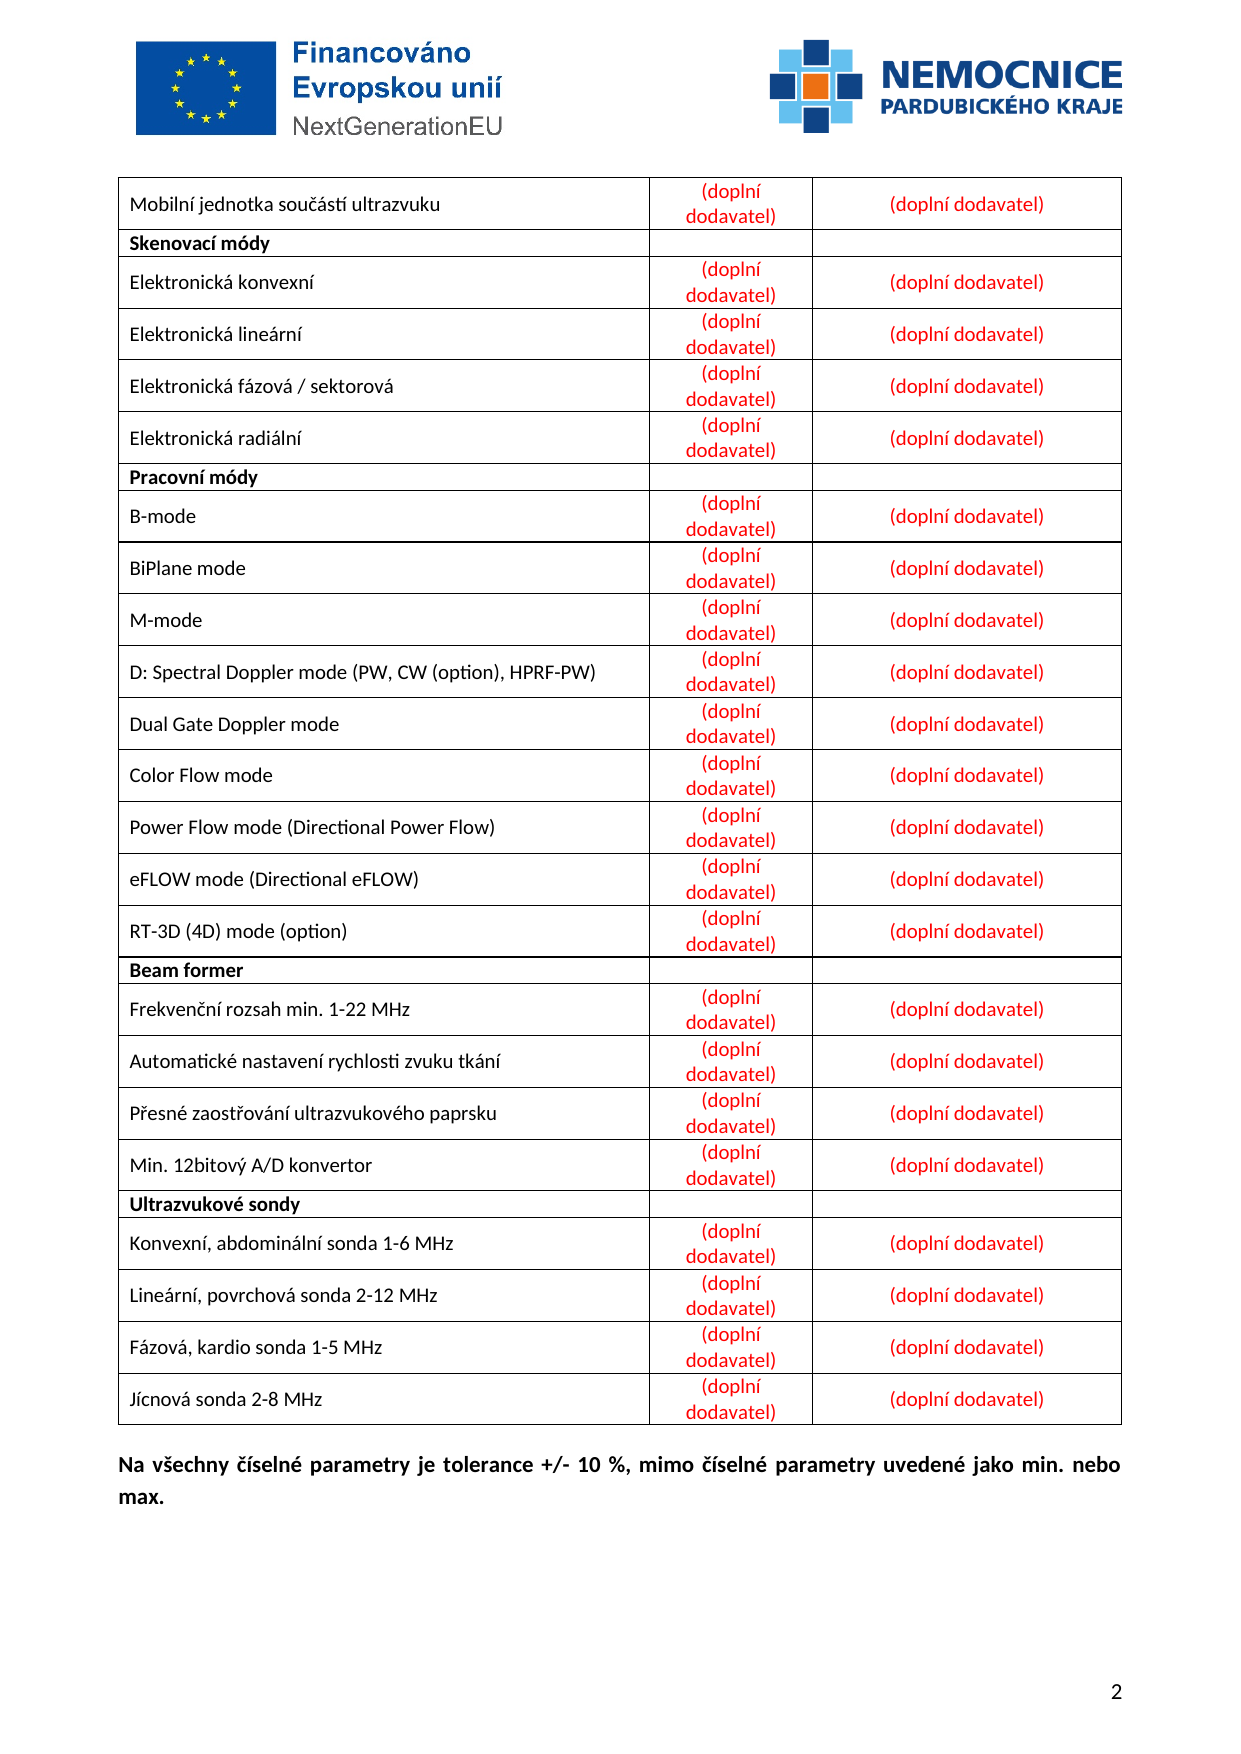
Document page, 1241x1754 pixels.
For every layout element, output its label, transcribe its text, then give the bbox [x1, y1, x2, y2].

table_cell (doplní dodavatel) [650, 412, 812, 463]
subtitle Na všechny číselné parametry je tolerance +/- 10 %, mimo číselné parametry uvedené jako min. nebo max. [118, 1450, 1122, 1511]
table_cell (doplní dodavatel) [650, 802, 812, 853]
table_cell [813, 464, 1121, 489]
table_cell (doplní dodavatel) [650, 698, 812, 749]
table_cell (doplní dodavatel) [650, 750, 812, 801]
table_cell (doplní dodavatel) [813, 1088, 1121, 1138]
table_cell eFLOW mode (Directional eFLOW) [119, 854, 649, 904]
table_cell (doplní dodavatel) [650, 1088, 812, 1138]
table_cell B-mode [119, 491, 649, 541]
table_cell Přesné zaostřování ultrazvukového paprsku [119, 1088, 649, 1138]
table_cell Elektronická radiální [119, 412, 649, 463]
picture [125, 26, 529, 147]
table_cell Frekvenční rozsah min. 1-22 MHz [119, 984, 649, 1035]
table_cell (doplní dodavatel) [650, 1374, 812, 1424]
table_cell [813, 958, 1121, 983]
table_cell (doplní dodavatel) [650, 646, 812, 697]
table_cell Power Flow mode (Directional Power Flow) [119, 802, 649, 853]
table_cell [813, 230, 1121, 256]
table_cell (doplní dodavatel) [813, 750, 1121, 801]
table_cell (doplní dodavatel) [650, 1140, 812, 1190]
table_cell BiPlane mode [119, 543, 649, 593]
table_cell Color Flow mode [119, 750, 649, 801]
table_cell (doplní dodavatel) [813, 1374, 1121, 1424]
table_cell (doplní dodavatel) [813, 178, 1121, 229]
table_cell (doplní dodavatel) [650, 491, 812, 541]
table_cell (doplní dodavatel) [650, 1036, 812, 1087]
table_cell Min. 12bitový A/D konvertor [119, 1140, 649, 1190]
table_cell (doplní dodavatel) [813, 646, 1121, 697]
table_cell Pracovní módy [119, 464, 649, 489]
table_cell Fázová, kardio sonda 1-5 MHz [119, 1322, 649, 1372]
table_cell (doplní dodavatel) [813, 412, 1121, 463]
table_cell (doplní dodavatel) [650, 257, 812, 307]
table_cell (doplní dodavatel) [650, 1322, 812, 1372]
table_cell Skenovací módy [119, 230, 649, 256]
table_cell (doplní dodavatel) [813, 1218, 1121, 1269]
table_cell (doplní dodavatel) [813, 854, 1121, 904]
table_cell (doplní dodavatel) [650, 906, 812, 956]
table_cell (doplní dodavatel) [650, 360, 812, 411]
table_cell D: Spectral Doppler mode (PW, CW (option), HPRF-PW) [119, 646, 649, 697]
table_cell (doplní dodavatel) [813, 257, 1121, 307]
table_cell (doplní dodavatel) [650, 1218, 812, 1269]
table_cell Ultrazvukové sondy [119, 1191, 649, 1217]
table_cell Automatické nastavení rychlosti zvuku tkání [119, 1036, 649, 1087]
table_cell Elektronická lineární [119, 309, 649, 359]
table_cell [650, 958, 812, 983]
table_cell (doplní dodavatel) [813, 1322, 1121, 1372]
table_cell (doplní dodavatel) [813, 802, 1121, 853]
table_cell (doplní dodavatel) [813, 698, 1121, 749]
table_cell Dual Gate Doppler mode [119, 698, 649, 749]
picture [768, 38, 1123, 134]
table_cell (doplní dodavatel) [650, 594, 812, 645]
table_cell Lineární, povrchová sonda 2-12 MHz [119, 1270, 649, 1321]
table_cell (doplní dodavatel) [813, 491, 1121, 541]
table_cell Elektronická fázová / sektorová [119, 360, 649, 411]
table_cell Beam former [119, 958, 649, 983]
table_cell (doplní dodavatel) [813, 1140, 1121, 1190]
table_cell [650, 1191, 812, 1217]
table_cell (doplní dodavatel) [650, 309, 812, 359]
table_cell (doplní dodavatel) [650, 178, 812, 229]
table_cell [813, 1191, 1121, 1217]
table_cell [650, 464, 812, 489]
table_cell RT-3D (4D) mode (option) [119, 906, 649, 956]
table_cell (doplní dodavatel) [813, 906, 1121, 956]
table_cell (doplní dodavatel) [813, 543, 1121, 593]
table_cell (doplní dodavatel) [813, 1036, 1121, 1087]
table_cell (doplní dodavatel) [813, 360, 1121, 411]
table_cell (doplní dodavatel) [650, 984, 812, 1035]
table_cell (doplní dodavatel) [813, 984, 1121, 1035]
table_cell (doplní dodavatel) [813, 594, 1121, 645]
table_cell Mobilní jednotka součástí ultrazvuku [119, 178, 649, 229]
table_cell M-mode [119, 594, 649, 645]
table_cell Jícnová sonda 2-8 MHz [119, 1374, 649, 1424]
table_cell (doplní dodavatel) [813, 309, 1121, 359]
table_cell [650, 230, 812, 256]
table_cell Konvexní, abdominální sonda 1-6 MHz [119, 1218, 649, 1269]
table_cell (doplní dodavatel) [813, 1270, 1121, 1321]
table_cell Elektronická konvexní [119, 257, 649, 307]
table_cell (doplní dodavatel) [650, 1270, 812, 1321]
table_cell (doplní dodavatel) [650, 543, 812, 593]
table_cell (doplní dodavatel) [650, 854, 812, 904]
